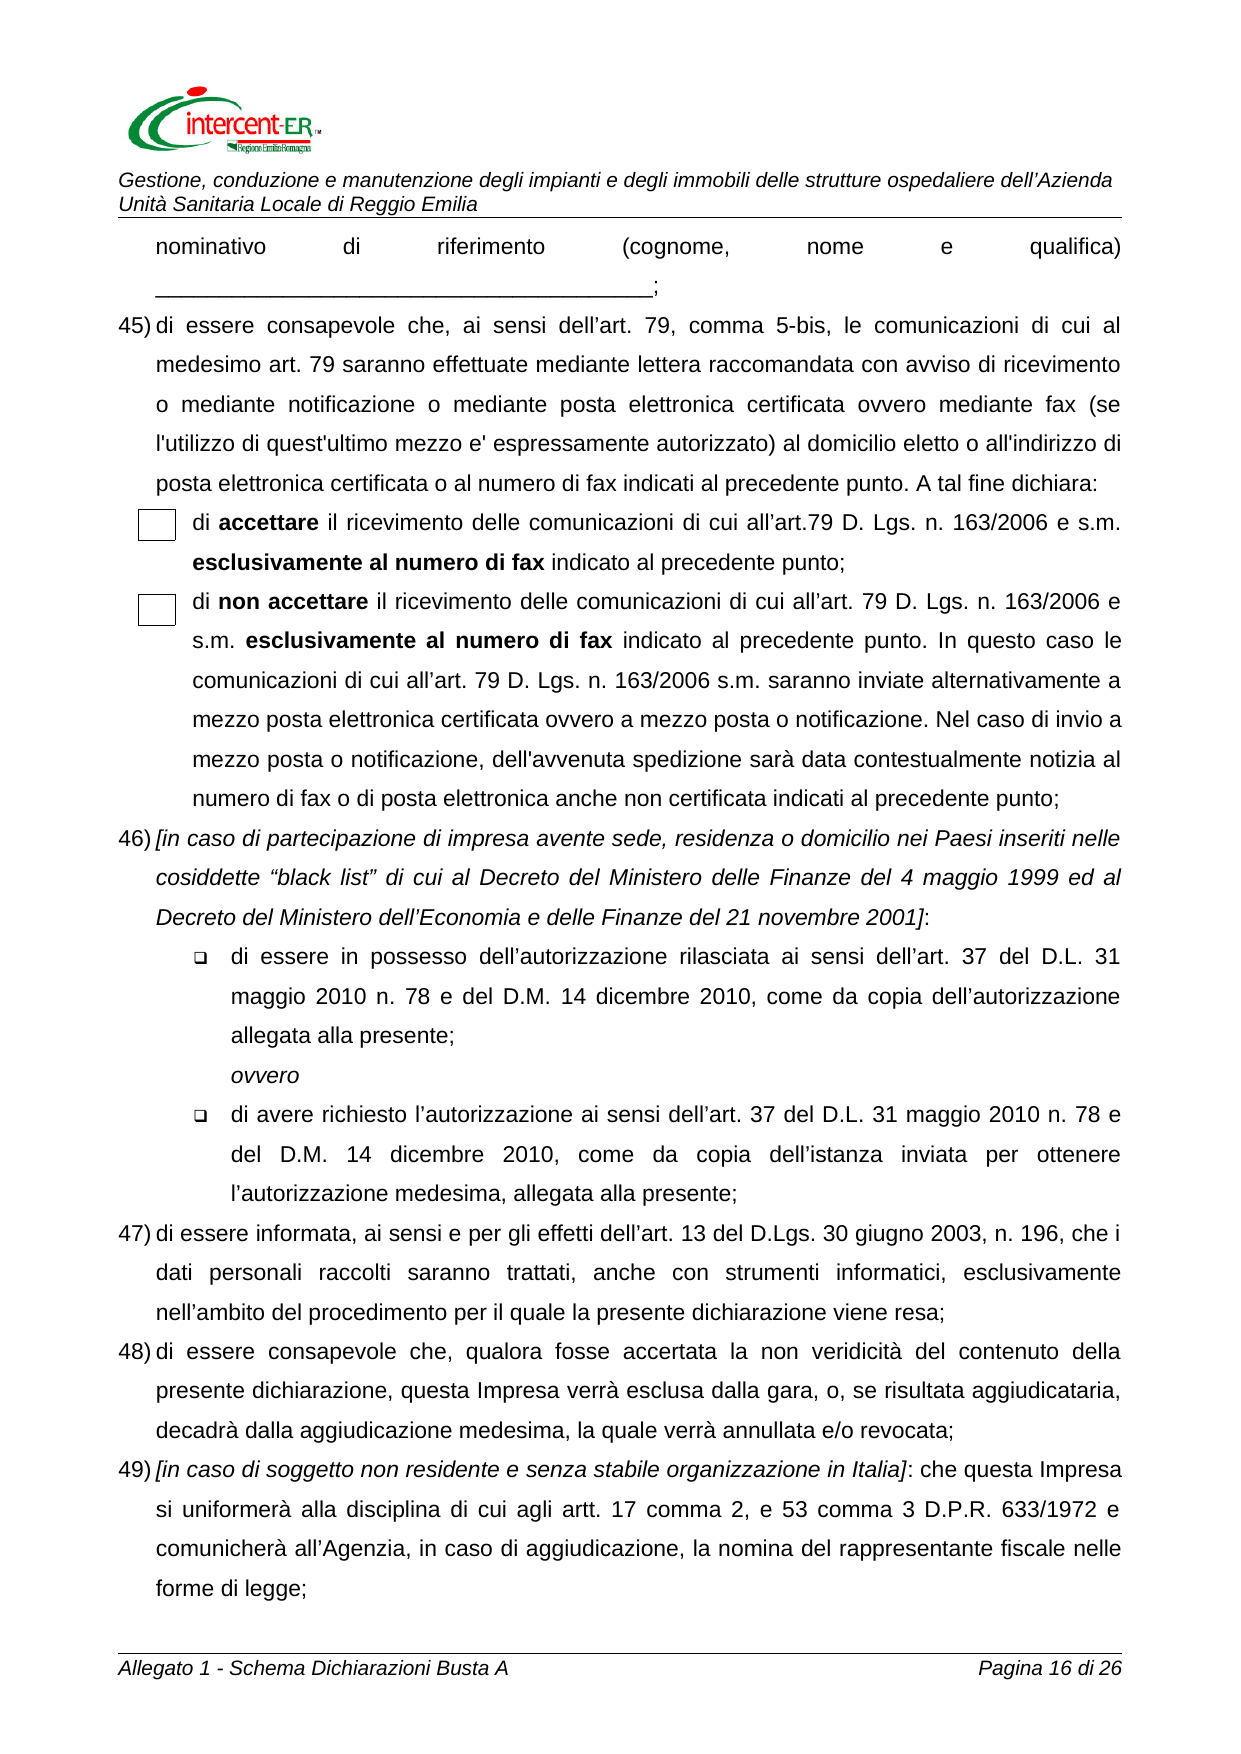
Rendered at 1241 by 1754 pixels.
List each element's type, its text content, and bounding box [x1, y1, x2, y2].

text [in caso di soggetto non residente e senza stabile organizzazione in Italia]: che questa Impresa si uniformerà alla disciplina di cui agli artt. 17 comma 2, e 53 comma 3 D.P.R. 633/1972 e comunicherà all’Agenzia, in caso di aggiudicazione, la nomina del rappresentante fiscale nelle forme di legge; [118, 1456, 1122, 1601]
list di accettare il ricevimento delle comunicazioni di cui all’art.79 D. Lgs. n. 163/2006 e s.m. esclusivamente al numero di fax indicato al precedente punto; [192, 509, 1122, 575]
list di avere richiesto l’autorizzazione ai sensi dell’art. 37 del D.L. 31 maggio 2010 n. 78 e del D.M. 14 dicembre 2010, come da copia dell’istanza inviata per ottenere l’autorizzazione medesima, allegata alla presente; [193, 1101, 1122, 1206]
text di essere consapevole che, qualora fosse accertata la non veridicità del contenuto della presente dichiarazione, questa Impresa verrà esclusa dalla gara, o, se risultata aggiudicataria, decadrà dalla aggiudicazione medesima, la quale verrà annullata e/o revocata; [118, 1338, 1122, 1443]
list di non accettare il ricevimento delle comunicazioni di cui all’art. 79 D. Lgs. n. 163/2006 e s.m. esclusivamente al numero di fax indicato al precedente punto. In questo caso le comunicazioni di cui all’art. 79 D. Lgs. n. 163/2006 s.m. saranno inviate alternativamente a mezzo posta elettronica certificata ovvero a mezzo posta o notificazione. Nel caso di invio a mezzo posta o notificazione, dell'avvenuta spedizione sarà data contestualmente notizia al numero di fax o di posta elettronica anche non certificata indicati al precedente punto; [192, 588, 1122, 812]
list ovvero [231, 1062, 1122, 1088]
list di essere in possesso dell’autorizzazione rilasciata ai sensi dell’art. 37 del D.L. 31 maggio 2010 n. 78 e del D.M. 14 dicembre 2010, come da copia dell’autorizzazione allegata alla presente; [193, 943, 1122, 1048]
text [in caso di partecipazione di impresa avente sede, residenza o domicilio nei Paesi inseriti nelle cosiddette “black list” di cui al Decreto del Ministero delle Finanze del 4 maggio 1999 ed al Decreto del Ministero dell’Economia e delle Finanze del 21 novembre 2001]: [118, 825, 1122, 930]
text di essere informata, ai sensi e per gli effetti dell’art. 13 del D.Lgs. 30 giugno 2003, n. 196, che i dati personali raccolti saranno trattati, anche con strumenti informatici, esclusivamente nell’ambito del procedimento per il quale la presente dichiarazione viene resa; [118, 1219, 1122, 1325]
list nominativo di riferimento (cognome, nome e qualifica) _______________________________________; [155, 233, 1122, 298]
text di essere consapevole che, ai sensi dell’art. 79, comma 5-bis, le comunicazioni di cui al medesimo art. 79 saranno effettuate mediante lettera raccomandata con avviso di ricevimento o mediante notificazione o mediante posta elettronica certificata ovvero mediante fax (se l'utilizzo di quest'ultimo mezzo e' espressamente autorizzato) al domicilio eletto o all'indirizzo di posta elettronica certificata o al numero di fax indicati al precedente punto. A tal fine dichiara: [118, 312, 1122, 496]
picture [118, 73, 327, 168]
